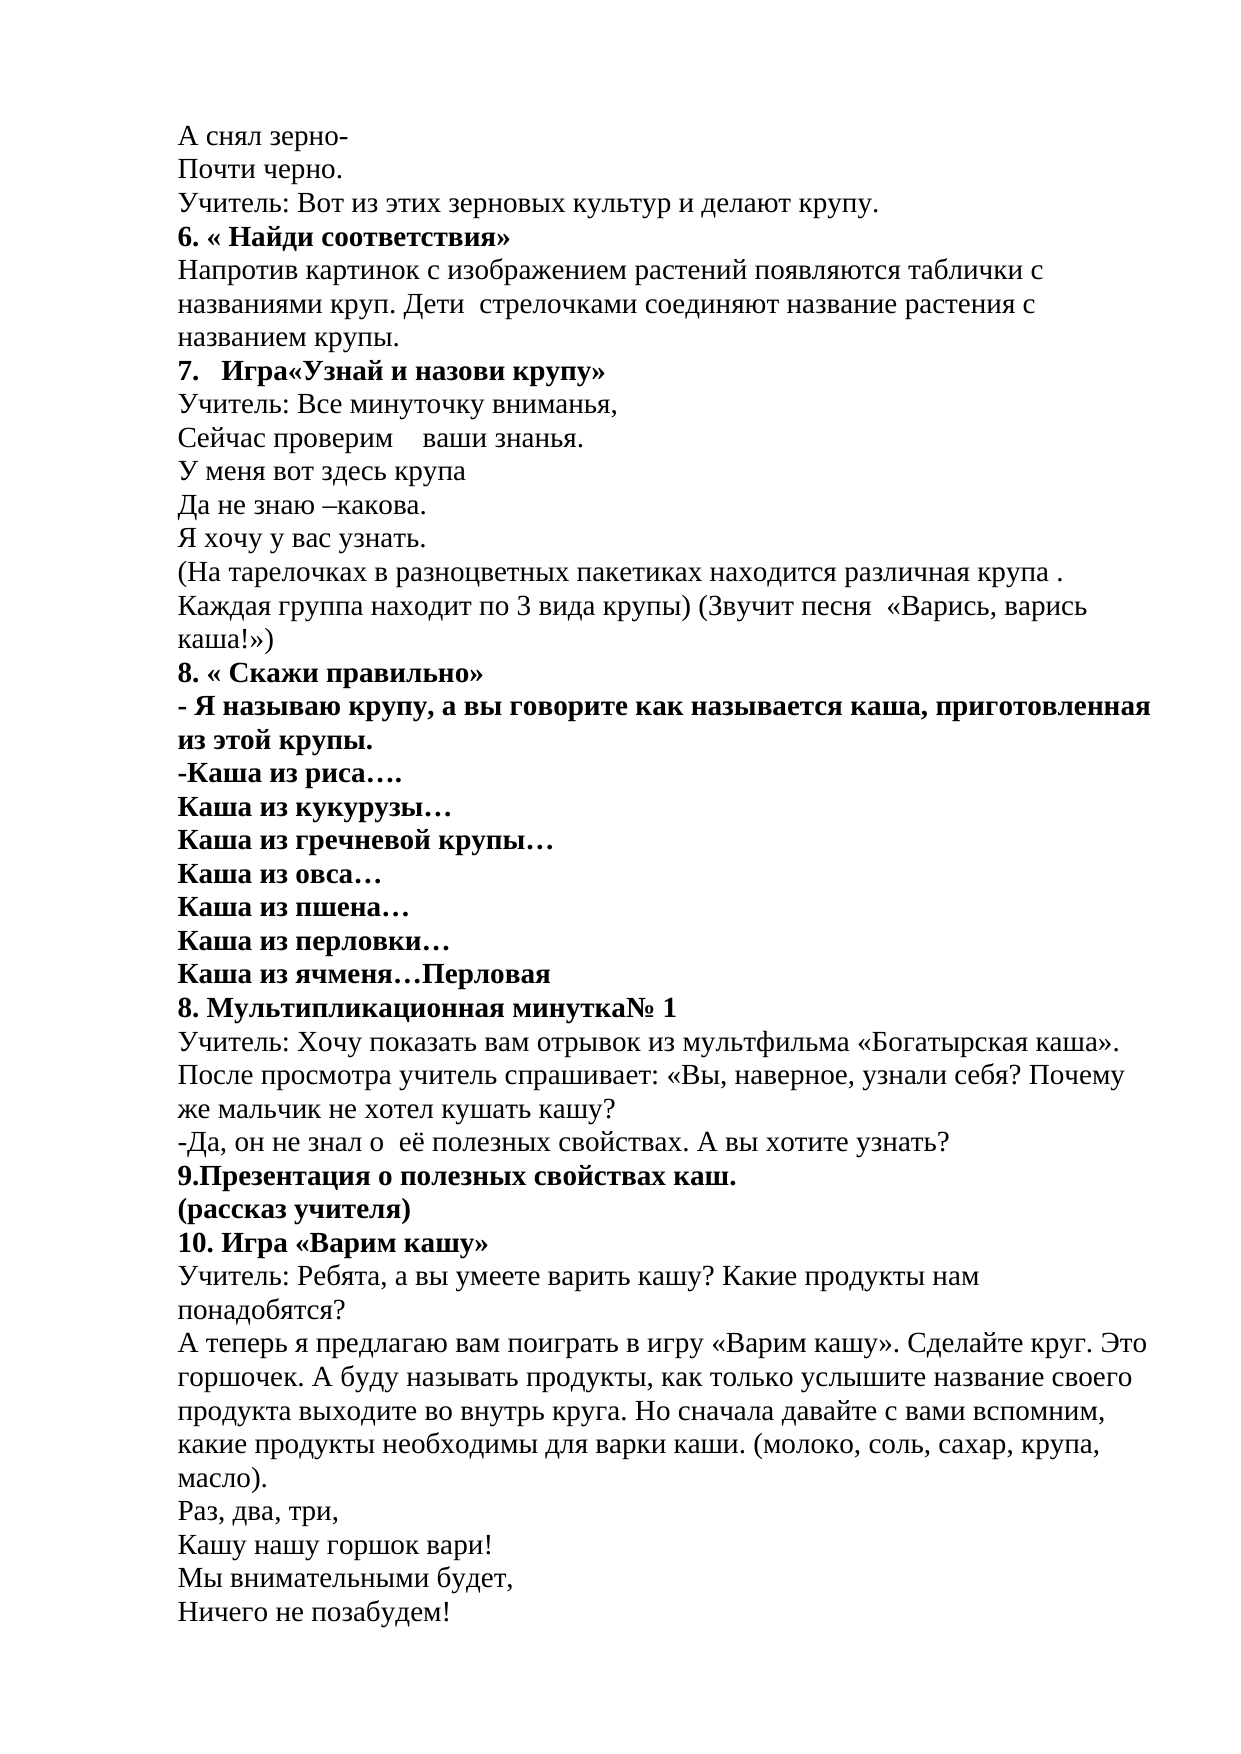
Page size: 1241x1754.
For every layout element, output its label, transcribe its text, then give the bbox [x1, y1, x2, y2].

text Каша из кукурузы… [177, 789, 1152, 822]
text Мы внимательными будет, [177, 1560, 1152, 1594]
text Кашу нашу горшок вари! [177, 1527, 1152, 1560]
text Учитель: Хочу показать вам отрывок из мультфильма «Богатырская каша». После просмотра учитель спрашивает: «Вы, наверное, узнали себя? Почему же мальчик не хотел кушать кашу? [177, 1024, 1152, 1124]
text -Да, он не знал о её полезных свойствах. А вы хотите узнать? [177, 1124, 1152, 1158]
text А снял зерно- [177, 118, 1152, 152]
text - Я называю крупу, а вы говорите как называется каша, приготовленная из этой крупы. [177, 688, 1152, 755]
text 8. Мультипликационная минутка№ 1 [177, 990, 1152, 1024]
text Раз, два, три, [177, 1493, 1152, 1527]
text Учитель: Все минуточку вниманья, [177, 386, 1152, 420]
text 8. « Скажи правильно» [177, 655, 1152, 688]
text 6. « Найди соответствия» [177, 219, 1152, 252]
text Каша из овса… [177, 856, 1152, 889]
text Сейчас проверим ваши знанья. [177, 420, 1152, 453]
text Каша из гречневой крупы… [177, 822, 1152, 856]
text Да не знаю –какова. [177, 487, 1152, 521]
text У меня вот здесь крупа [177, 453, 1152, 487]
text Каша из ячменя…Перловая [177, 957, 1152, 990]
text А теперь я предлагаю вам поиграть в игру «Варим кашу». Сделайте круг. Это горшочек. А буду называть продукты, как только услышите название своего продукта выходите во внутрь круга. Но сначала давайте с вами вспомним, какие продукты необходимы для варки каши. (молоко, соль, сахар, крупа, масло). [177, 1326, 1152, 1493]
text 7. Игра«Узнай и назови крупу» [177, 353, 1152, 386]
text 10. Игра «Варим кашу» [177, 1225, 1152, 1258]
text (рассказ учителя) [177, 1191, 1152, 1225]
text (На тарелочках в разноцветных пакетиках находится различная крупа . Каждая группа находит по 3 вида крупы) (Звучит песня «Варись, варись каша!») [177, 554, 1152, 655]
text 9.Презентация о полезных свойствах каш. [177, 1158, 1152, 1191]
text Каша из пшена… [177, 889, 1152, 923]
text Учитель: Ребята, а вы умеете варить кашу? Какие продукты нам понадобятся? [177, 1258, 1152, 1326]
text Напротив картинок с изображением растений появляются таблички с названиями круп. Дети стрелочками соединяют название растения с названием крупы. [177, 252, 1152, 353]
text -Каша из риса…. [177, 755, 1152, 789]
text Учитель: Вот из этих зерновых культур и делают крупу. [177, 185, 1152, 219]
text Ничего не позабудем! [177, 1594, 1152, 1627]
text Я хочу у вас узнать. [177, 521, 1152, 554]
text Почти черно. [177, 152, 1152, 185]
text Каша из перловки… [177, 923, 1152, 957]
